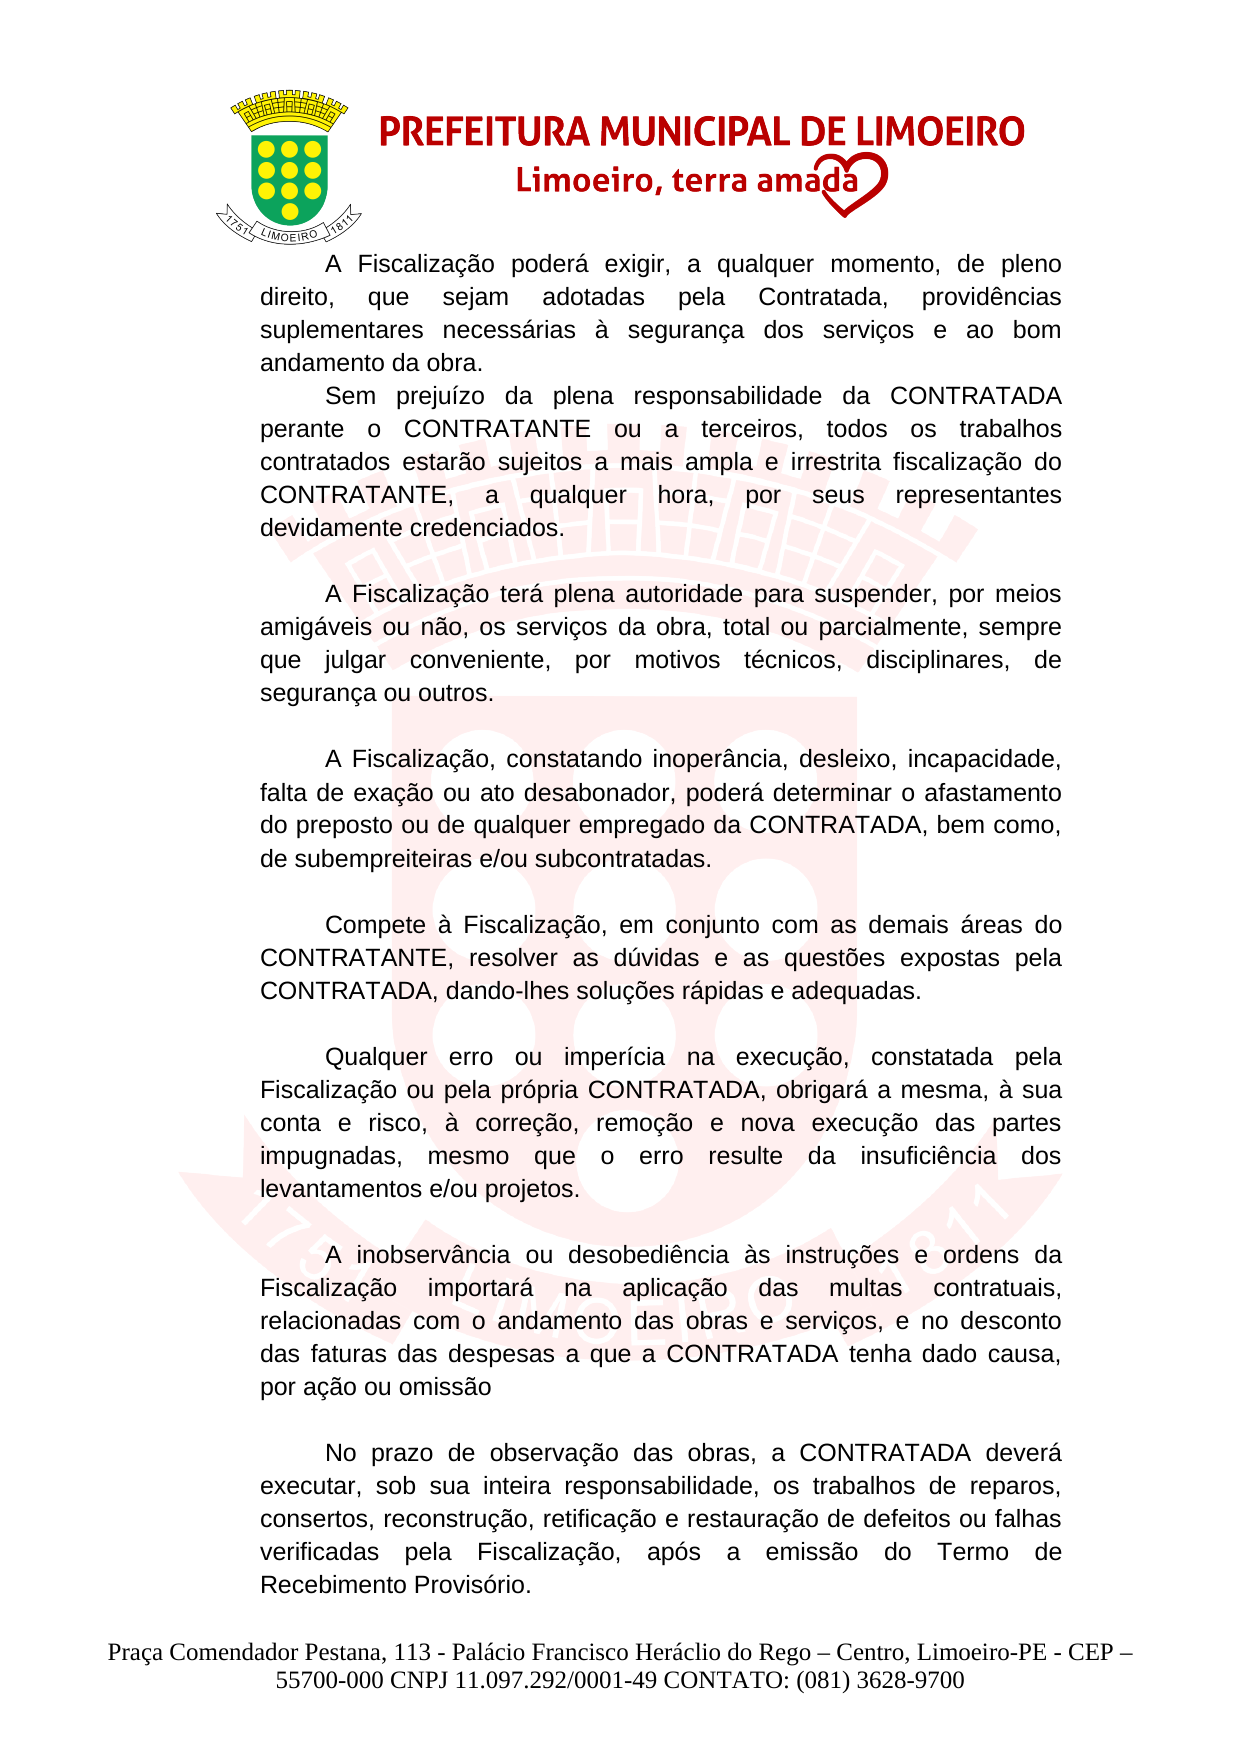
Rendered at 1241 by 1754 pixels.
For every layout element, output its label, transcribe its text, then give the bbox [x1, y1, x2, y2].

list Sem prejuízo da plena responsabilidade da CONTRATADA perante o CONTRATANTE ou a terceiros, todos os trabalhos contratados estarão sujeitos a mais ampla e irrestrita fiscalização do CONTRATANTE, a qualquer hora, por seus representantes devidamente credenciados. [260, 381, 1063, 542]
list A Fiscalização terá plena autoridade para suspender, por meios amigáveis ou não, os serviços da obra, total ou parcialmente, sempre que julgar conveniente, por motivos técnicos, disciplinares, de segurança ou outros. [260, 579, 1063, 707]
list A Fiscalização, constatando inoperância, desleixo, incapacidade, falta de exação ou ato desabonador, poderá determinar o afastamento do preposto ou de qualquer empregado da CONTRATADA, bem como, de subempreiteiras e/ou subcontratadas. [260, 744, 1063, 872]
picture [215, 89, 1025, 245]
list Qualquer erro ou imperícia na execução, constatada pela Fiscalização ou pela própria CONTRATADA, obrigará a mesma, à sua conta e risco, à correção, remoção e nova execução das partes impugnadas, mesmo que o erro resulte da insuficiência dos levantamentos e/ou projetos. [260, 1042, 1063, 1202]
list Compete à Fiscalização, em conjunto com as demais áreas do CONTRATANTE, resolver as dúvidas e as questões expostas pela CONTRATADA, dando-lhes soluções rápidas e adequadas. [260, 909, 1063, 1004]
list A Fiscalização poderá exigir, a qualquer momento, de pleno direito, que sejam adotadas pela Contratada, providências suplementares necessárias à segurança dos serviços e ao bom andamento da obra. [260, 148, 1063, 377]
list No prazo de observação das obras, a CONTRATADA deverá executar, sob sua inteira responsabilidade, os trabalhos de reparos, consertos, reconstrução, retificação e restauração de defeitos ou falhas verificadas pela Fiscalização, após a emissão do Termo de Recebimento Provisório. [260, 1438, 1063, 1599]
list A inobservância ou desobediência às instruções e ordens da Fiscalização importará na aplicação das multas contratuais, relacionadas com o andamento das obras e serviços, e no desconto das faturas das despesas a que a CONTRATADA tenha dado causa, por ação ou omissão [260, 1240, 1063, 1401]
